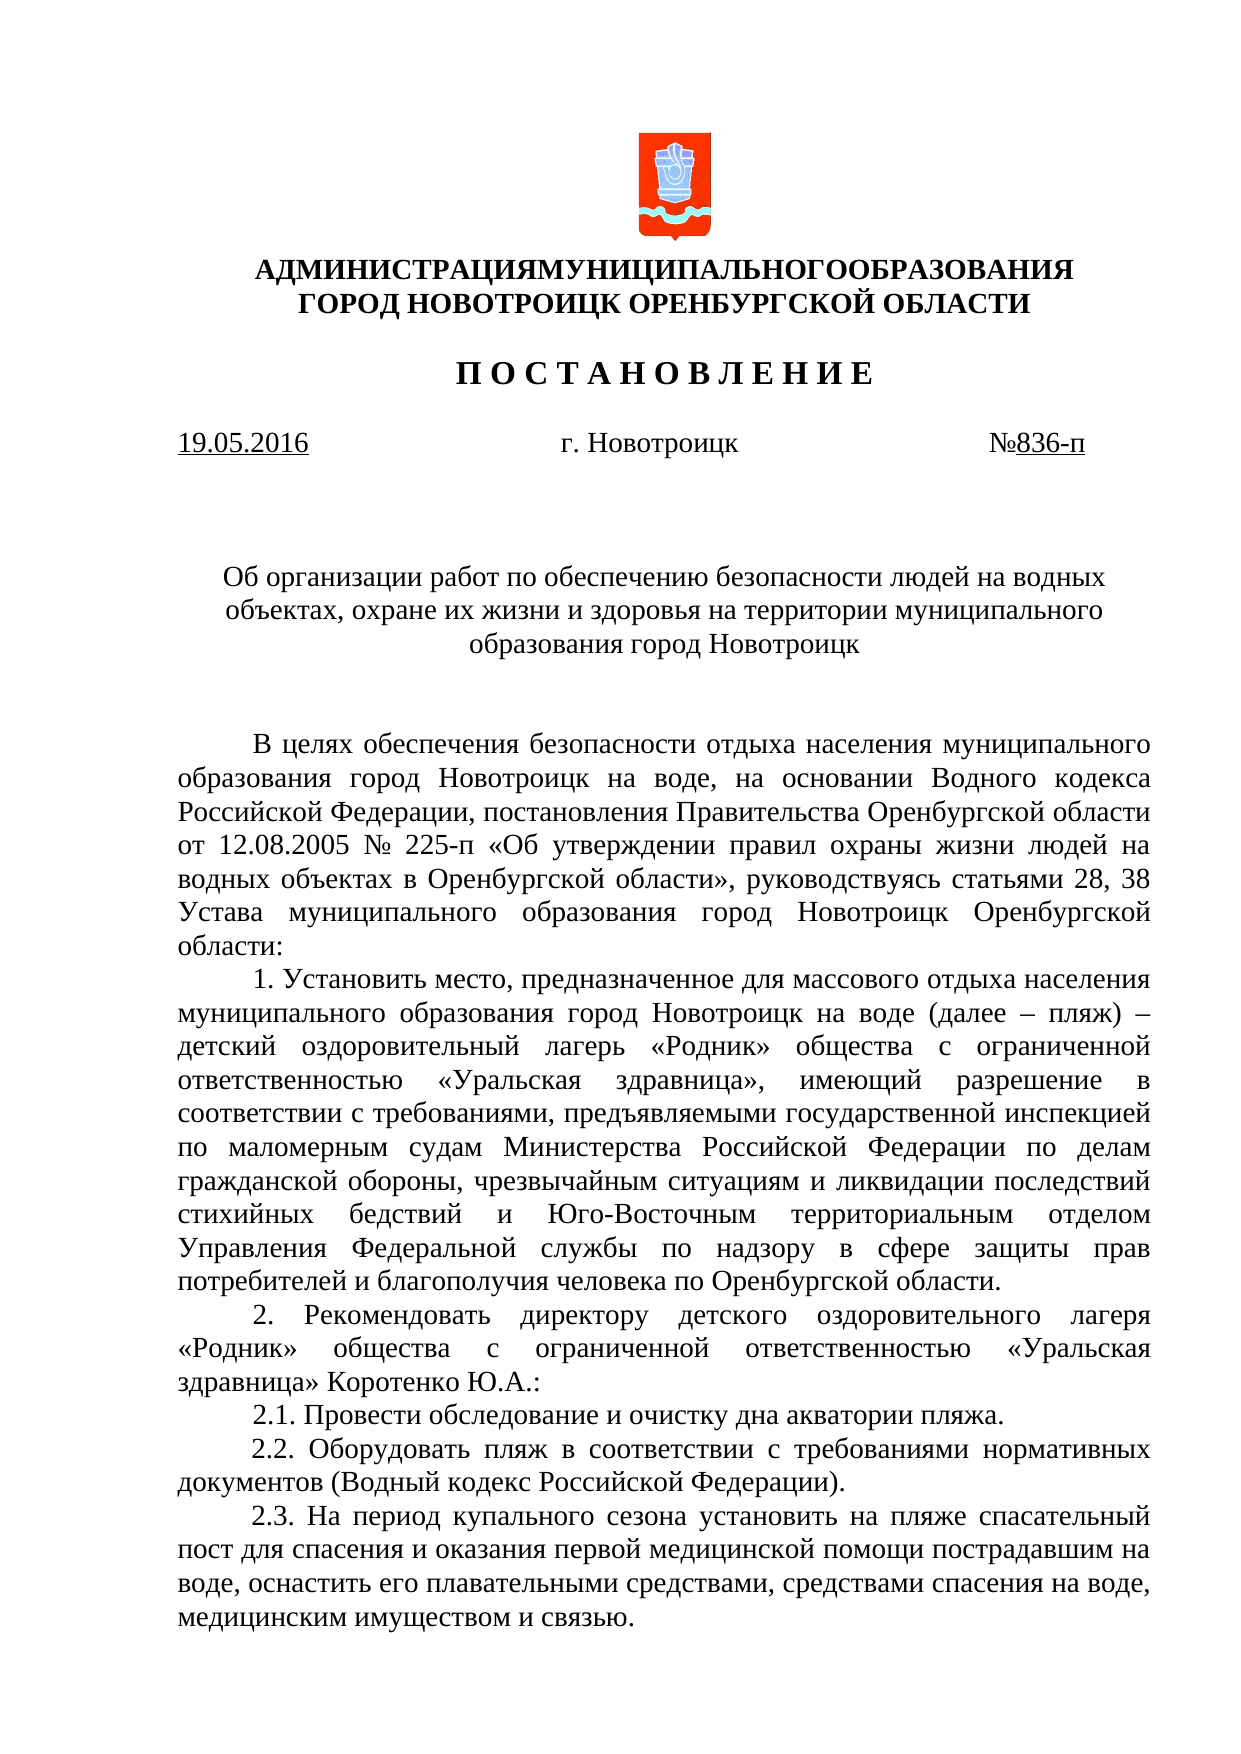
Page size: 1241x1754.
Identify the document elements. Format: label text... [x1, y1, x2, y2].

picture [638, 132, 712, 241]
text Об организации работ по обеспечению безопасности людей на водных объектах, охране их жизни и здоровья на территории муниципального образования город Новотроицк [177, 559, 1152, 659]
text 2.3. На период купального сезона установить на пляже спасательный пост для спасения и оказания первой медицинской помощи пострадавшим на воде, оснастить его плавательными средствами, средствами спасения на воде, медицинским имуществом и связью. [177, 1498, 1152, 1632]
text 2.2. Оборудовать пляж в соответствии с требованиями нормативных документов (Водный кодекс Российской Федерации). [177, 1431, 1152, 1498]
text П О С Т А Н О В Л Е Н И Е [177, 353, 1152, 391]
text 19.05.2016 г. Новотроицк №836-п [177, 425, 1152, 458]
text 2. Рекомендовать директору детского оздоровительного лагеря «Родник» общества с ограниченной ответственностью «Уральская здравница» Коротенко Ю.А.: [177, 1297, 1152, 1397]
text 2.1. Провести обследование и очистку дна акватории пляжа. [177, 1397, 1152, 1431]
text В целях обеспечения безопасности отдыха населения муниципального образования город Новотроицк на воде, на основании Водного кодекса Российской Федерации, постановления Правительства Оренбургской области от 12.08.2005 № 225-п «Об утверждении правил охраны жизни людей на водных объектах в Оренбургской области», руководствуясь статьями 28, 38 Устава муниципального образования город Новотроицк Оренбургской области: [177, 727, 1152, 961]
text 1. Установить место, предназначенное для массового отдыха населения муниципального образования город Новотроицк на воде (далее – пляж) – детский оздоровительный лагерь «Родник» общества с ограниченной ответственностью «Уральская здравница», имеющий разрешение в соответствии с требованиями, предъявляемыми государственной инспекцией по маломерным судам Министерства Российской Федерации по делам гражданской обороны, чрезвычайным ситуациям и ликвидации последствий стихийных бедствий и Юго-Восточным территориальным отделом Управления Федеральной службы по надзору в сфере защиты прав потребителей и благополучия человека по Оренбургской области. [177, 961, 1152, 1297]
text АДМИНИСТРАЦИЯМУНИЦИПАЛЬНОГООБРАЗОВАНИЯ [177, 252, 1152, 286]
text ГОРОД НОВОТРОИЦК ОРЕНБУРГСКОЙ ОБЛАСТИ [177, 286, 1152, 319]
